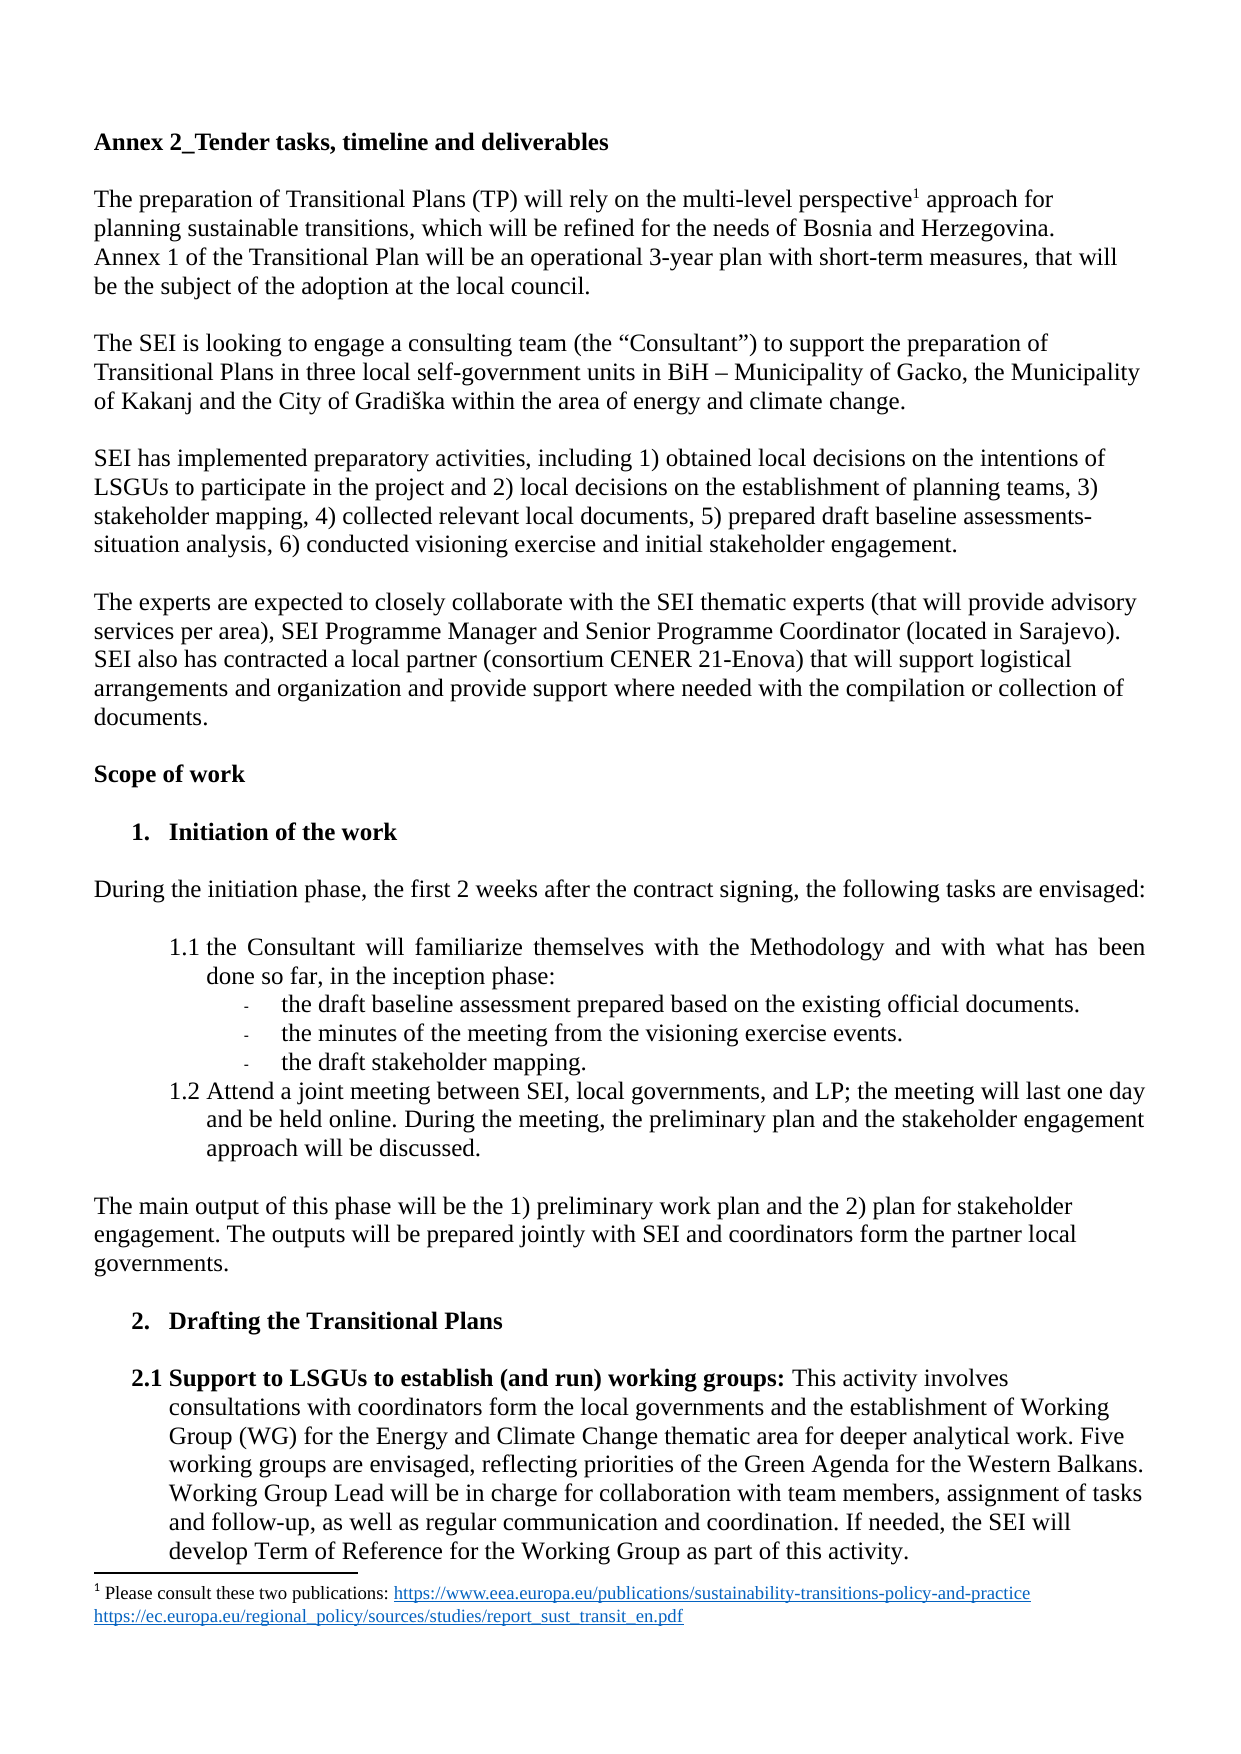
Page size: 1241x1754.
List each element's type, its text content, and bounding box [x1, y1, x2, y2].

text The preparation of Transitional Plans (TP) will rely on the multi-level perspective approach for planning sustainable transitions, which will be refined for the needs of Bosnia and Herzegovina. [94, 184, 1146, 242]
text Annex 2_Tender tasks, timeline and deliverables [94, 127, 1146, 156]
list the Consultant will familiarize themselves with the Methodology and with what has been done so far, in the inception phase: [169, 932, 1146, 989]
text The main output of this phase will be the 1) preliminary work plan and the 2) plan for stakeholder engagement. The outputs will be prepared jointly with SEI and coordinators form the partner local governments. [94, 1191, 1146, 1277]
text During the initiation phase, the first 2 weeks after the contract signing, the following tasks are envisaged: [94, 874, 1146, 903]
list Support to LSGUs to establish (and run) working groups: This activity involves consultations with coordinators form the local governments and the establishment of Working Group (WG) for the Energy and Climate Change thematic area for deeper analytical work. Five working groups are envisaged, reflecting priorities of the Green Agenda for the Western Balkans. Working Group Lead will be in charge for collaboration with team members, assignment of tasks and follow-up, as well as regular communication and coordination. If needed, the SEI will develop Term of Reference for the Working Group as part of this activity. [131, 1363, 1146, 1564]
list the minutes of the meeting from the visioning exercise events. [244, 1018, 1146, 1047]
text Scope of work [94, 759, 1146, 788]
text Annex 1 of the Transitional Plan will be an operational 3-year plan with short-term measures, that will be the subject of the adoption at the local council. [94, 242, 1146, 299]
list Initiation of the work [131, 817, 1146, 846]
list the draft baseline assessment prepared based on the existing official documents. [244, 989, 1146, 1018]
list Attend a joint meeting between SEI, local governments, and LP; the meeting will last one day and be held online. During the meeting, the preliminary plan and the stakeholder engagement approach will be discussed. [169, 1076, 1146, 1162]
text The experts are expected to closely collaborate with the SEI thematic experts (that will provide advisory services per area), SEI Programme Manager and Senior Programme Coordinator (located in Sarajevo). SEI also has contracted a local partner (consortium CENER 21-Enova) that will support logistical arrangements and organization and provide support where needed with the compilation or collection of documents. [94, 587, 1146, 731]
list Drafting the Transitional Plans [131, 1306, 1146, 1334]
text The SEI is looking to engage a consulting team (the “Consultant”) to support the preparation of Transitional Plans in three local self-government units in BiH – Municipality of Gacko, the Municipality of Kakanj and the City of Gradiška within the area of energy and climate change. [94, 328, 1146, 414]
list the draft stakeholder mapping. [244, 1047, 1146, 1076]
text SEI has implemented preparatory activities, including 1) obtained local decisions on the intentions of LSGUs to participate in the project and 2) local decisions on the establishment of planning teams, 3) stakeholder mapping, 4) collected relevant local documents, 5) prepared draft baseline assessments-situation analysis, 6) conducted visioning exercise and initial stakeholder engagement. [94, 443, 1146, 558]
